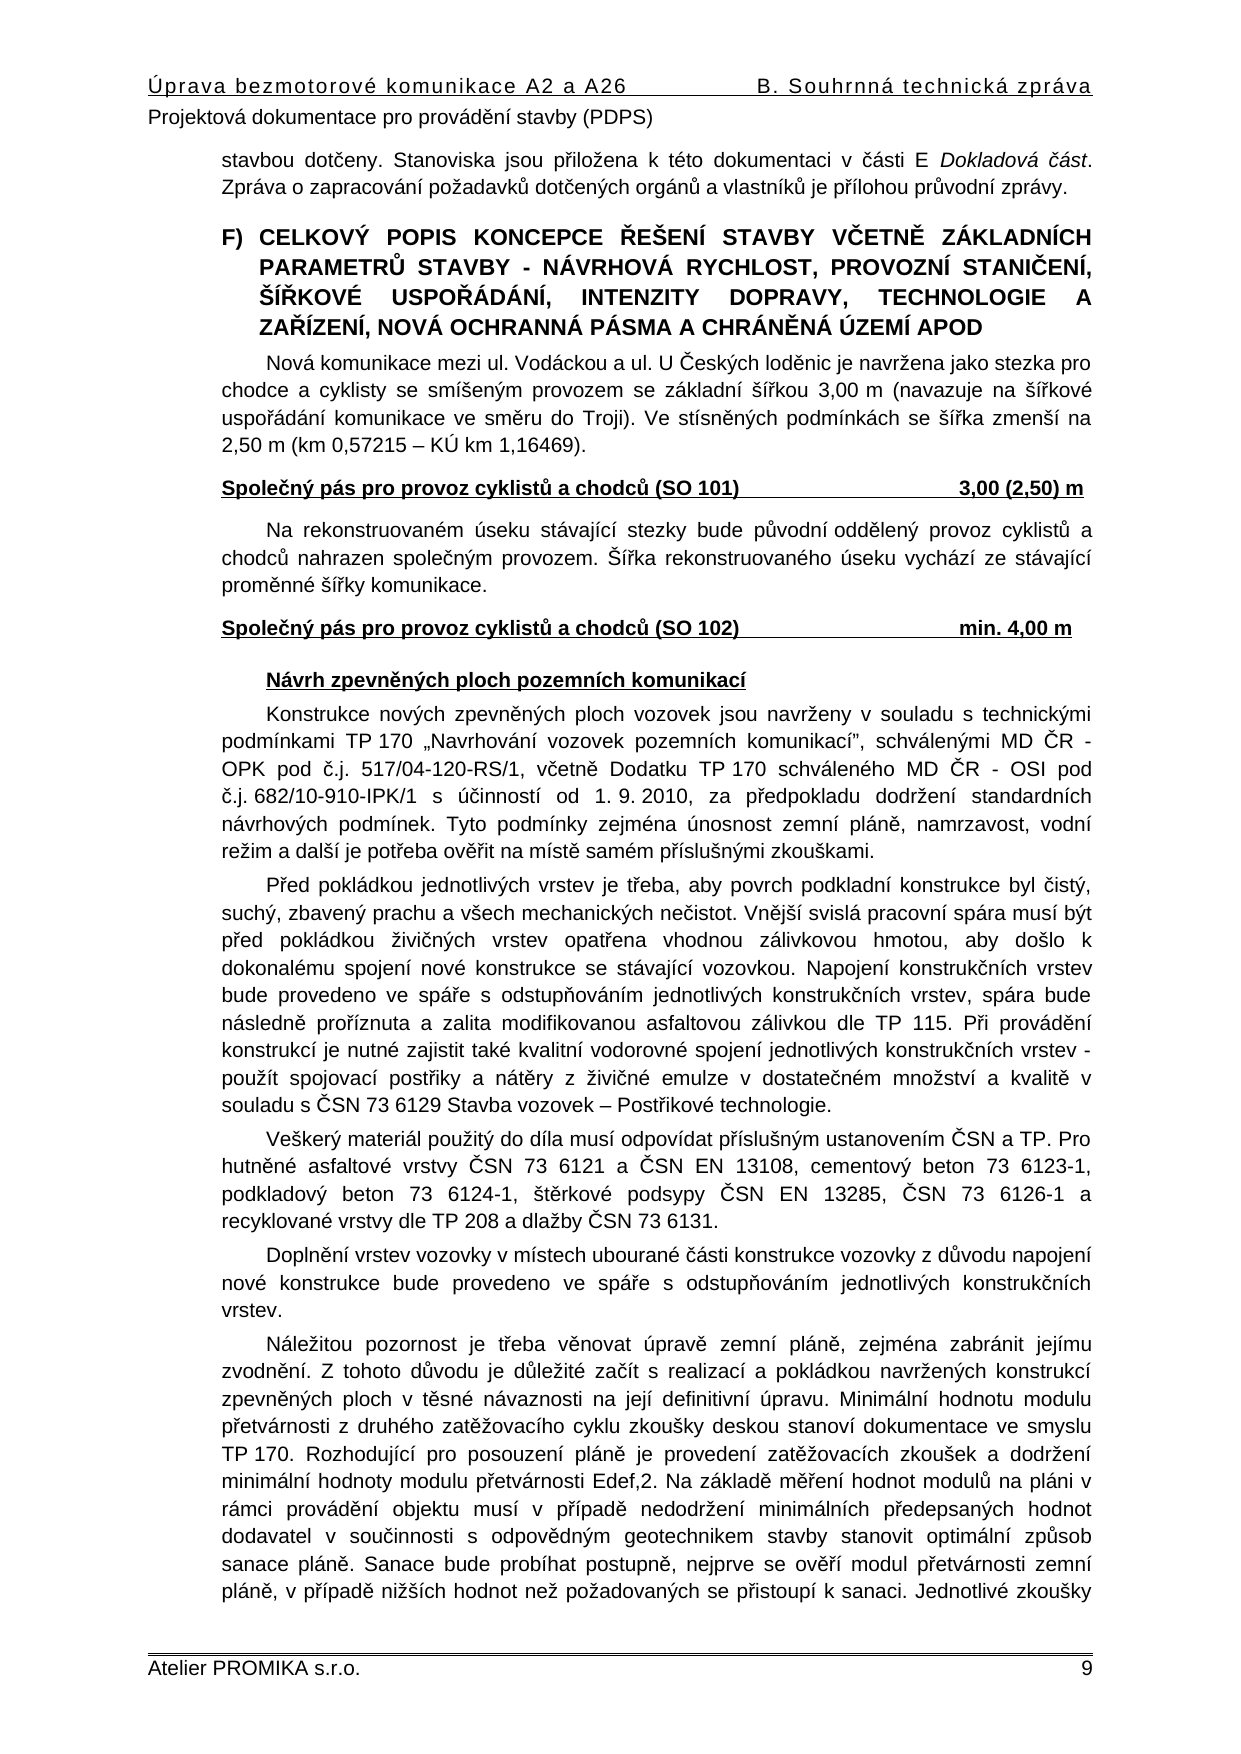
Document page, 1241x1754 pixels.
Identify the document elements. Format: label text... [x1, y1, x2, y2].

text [221, 148, 1093, 199]
text Před pokládkou jednotlivých vrstev je třeba, aby povrch podkladní konstrukce byl čistý, suchý, zbavený prachu a všech mechanických nečistot. Vnější svislá pracovní spára musí být před pokládkou živičných vrstev opatřena vhodnou zálivkovou hmotou, aby došlo k dokonalému spojení nové konstrukce se stávající vozovkou. Napojení konstrukčních vrstev bude provedeno ve spáře s odstupňováním jednotlivých konstrukčních vrstev, spára bude následně proříznuta a zalita modifikovanou asfaltovou zálivkou dle TP 115. Při provádění konstrukcí je nutné zajistit také kvalitní vodorovné spojení jednotlivých konstrukčních vrstev - použít spojovací postřiky a nátěry z živičné emulze v dostatečném množství a kvalitě v souladu s ČSN 73 6129 Stavba vozovek – Postřikové technologie. [221, 873, 1093, 1117]
text Doplnění vrstev vozovky v místech ubourané části konstrukce vozovky z důvodu napojení nové konstrukce bude provedeno ve spáře s odstupňováním jednotlivých konstrukčních vrstev. [221, 1243, 1093, 1322]
text Návrh zpevněných ploch pozemních komunikací [221, 668, 1093, 692]
text Nová komunikace mezi ul. Vodáckou a ul. U Českých loděnic je navržena jako stezka pro chodce a cyklisty se smíšeným provozem se základní šířkou 3,00 m (navazuje na šířkové uspořádání komunikace ve směru do Troji). Ve stísněných podmínkách se šířka zmenší na 2,50 m (km 0,57215 – KÚ km 1,16469). [221, 351, 1093, 457]
text Společný pás pro provoz cyklistů a chodců (SO 102) min. 4,00 m [148, 616, 1093, 639]
text Společný pás pro provoz cyklistů a chodců (SO 101) 3,00 (2,50) m [221, 476, 1093, 499]
text Konstrukce nových zpevněných ploch vozovek jsou navrženy v souladu s technickými podmínkami TP 170 „Navrhování vozovek pozemních komunikací”, schválenými MD ČR - OPK pod č.j. 517/04-120-RS/1, včetně Dodatku TP 170 schváleného MD ČR - OSI pod č.j. 682/10-910-IPK/1 s účinností od 1. 9. 2010, za předpokladu dodržení standardních návrhových podmínek. Tyto podmínky zejména únosnost zemní pláně, namrzavost, vodní režim a další je potřeba ověřit na místě samém příslušnými zkouškami. [221, 702, 1093, 863]
text Veškerý materiál použitý do díla musí odpovídat příslušným ustanovením ČSN a TP. Pro hutněné asfaltové vrstvy ČSN 73 6121 a ČSN EN 13108, cementový beton 73 6123-1, podkladový beton 73 6124-1, štěrkové podsypy ČSN EN 13285, ČSN 73 6126-1 a recyklované vrstvy dle TP 208 a dlažby ČSN 73 6131. [221, 1127, 1093, 1233]
text Na rekonstruovaném úseku stávající stezky bude původní oddělený provoz cyklistů a chodců nahrazen společným provozem. Šířka rekonstruovaného úseku vychází ze stávající proměnné šířky komunikace. [221, 518, 1093, 597]
subtitle Celkový popis koncepce řešení stavby včetně základních parametrů stavby - návrhová rychlost, provozní staničení, šířkové uspořádání, intenzity dopravy, technologie a zařízení, nová ochranná pásma a chráněná území apod [221, 223, 1093, 340]
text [221, 1332, 1093, 1603]
